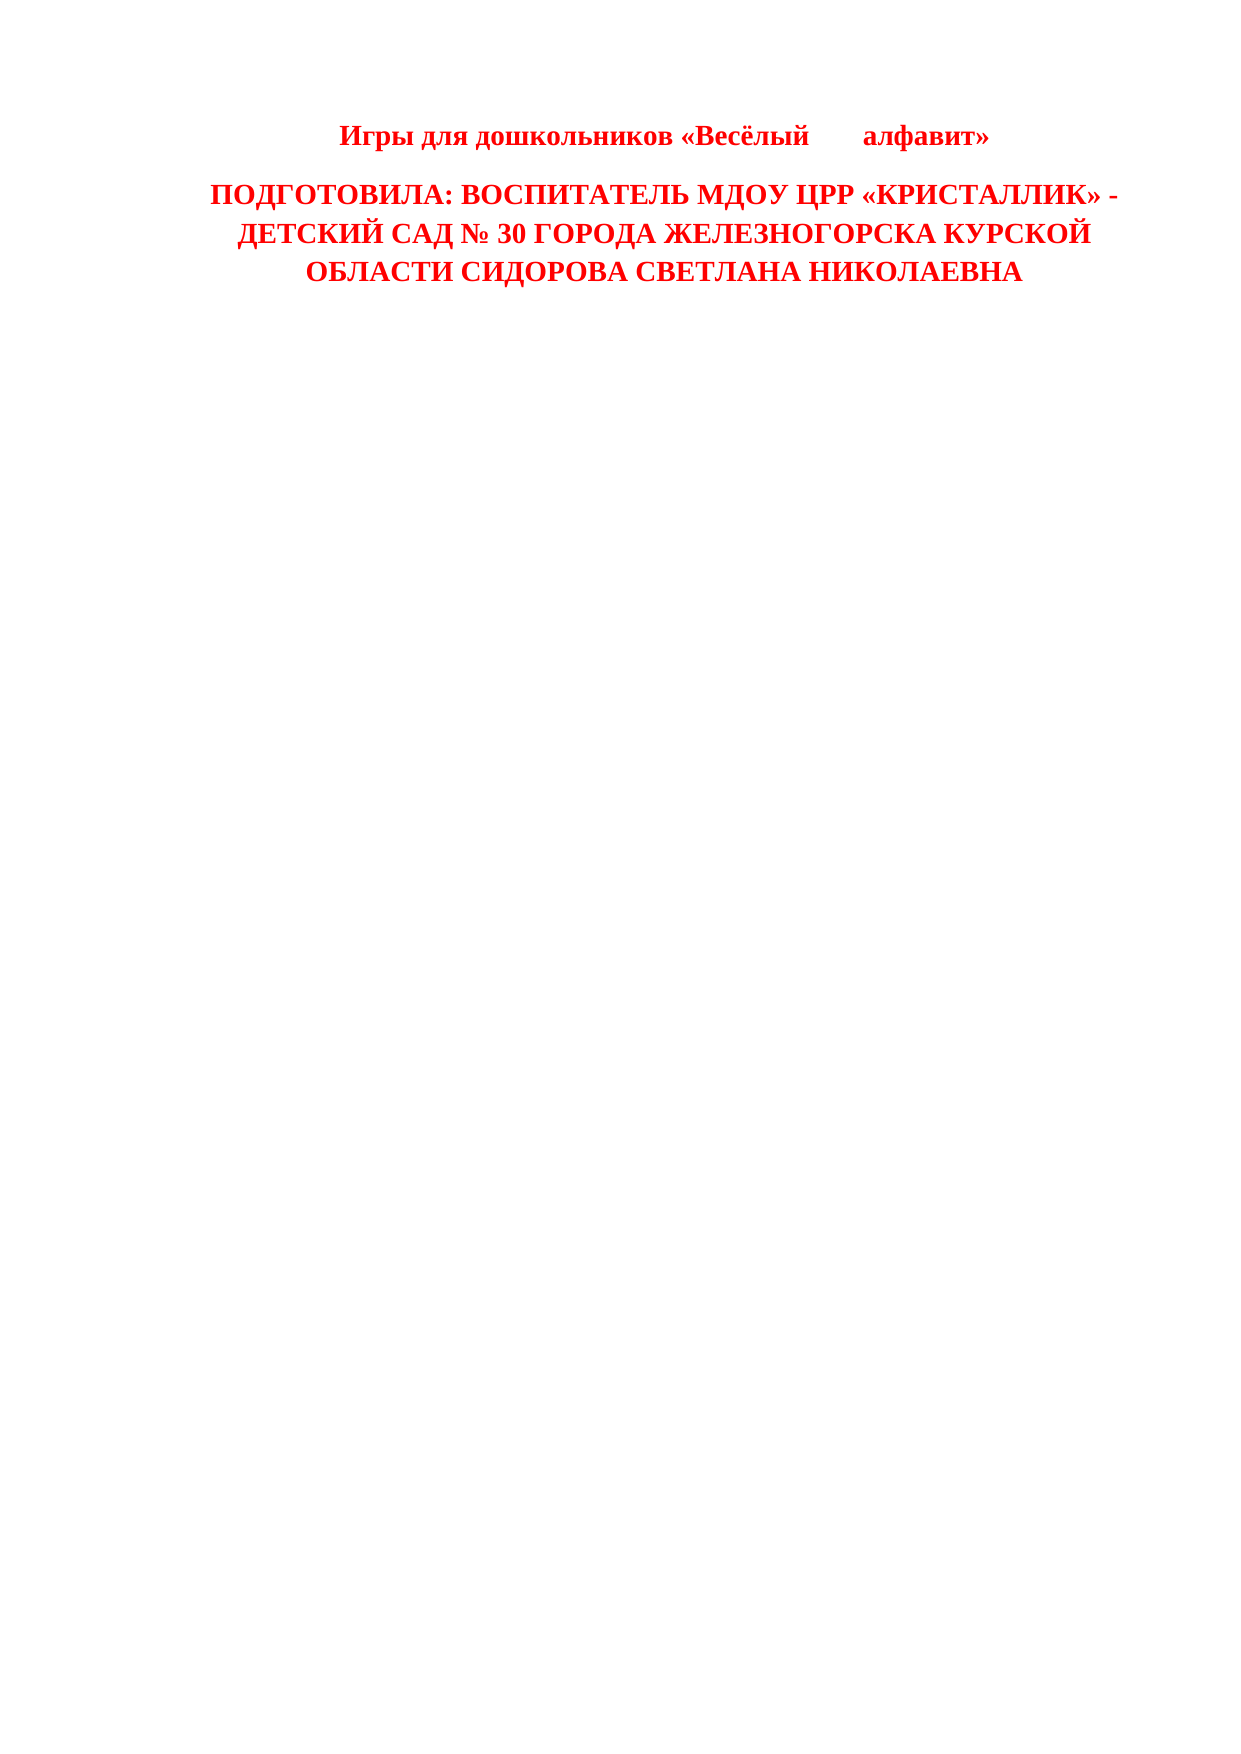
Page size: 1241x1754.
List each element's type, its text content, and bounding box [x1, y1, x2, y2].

text Игры для дошкольников «Весёлый алфавит» [177, 118, 1152, 152]
text ПОДГОТОВИЛА: ВОСПИТАТЕЛЬ МДОУ ЦРР «КРИСТАЛЛИК» - ДЕТСКИЙ САД № 30 ГОРОДА ЖЕЛЕЗНОГОРСКА КУРСКОЙ ОБЛАСТИ СИДОРОВА СВЕТЛАНА НИКОЛАЕВНА [177, 177, 1152, 288]
